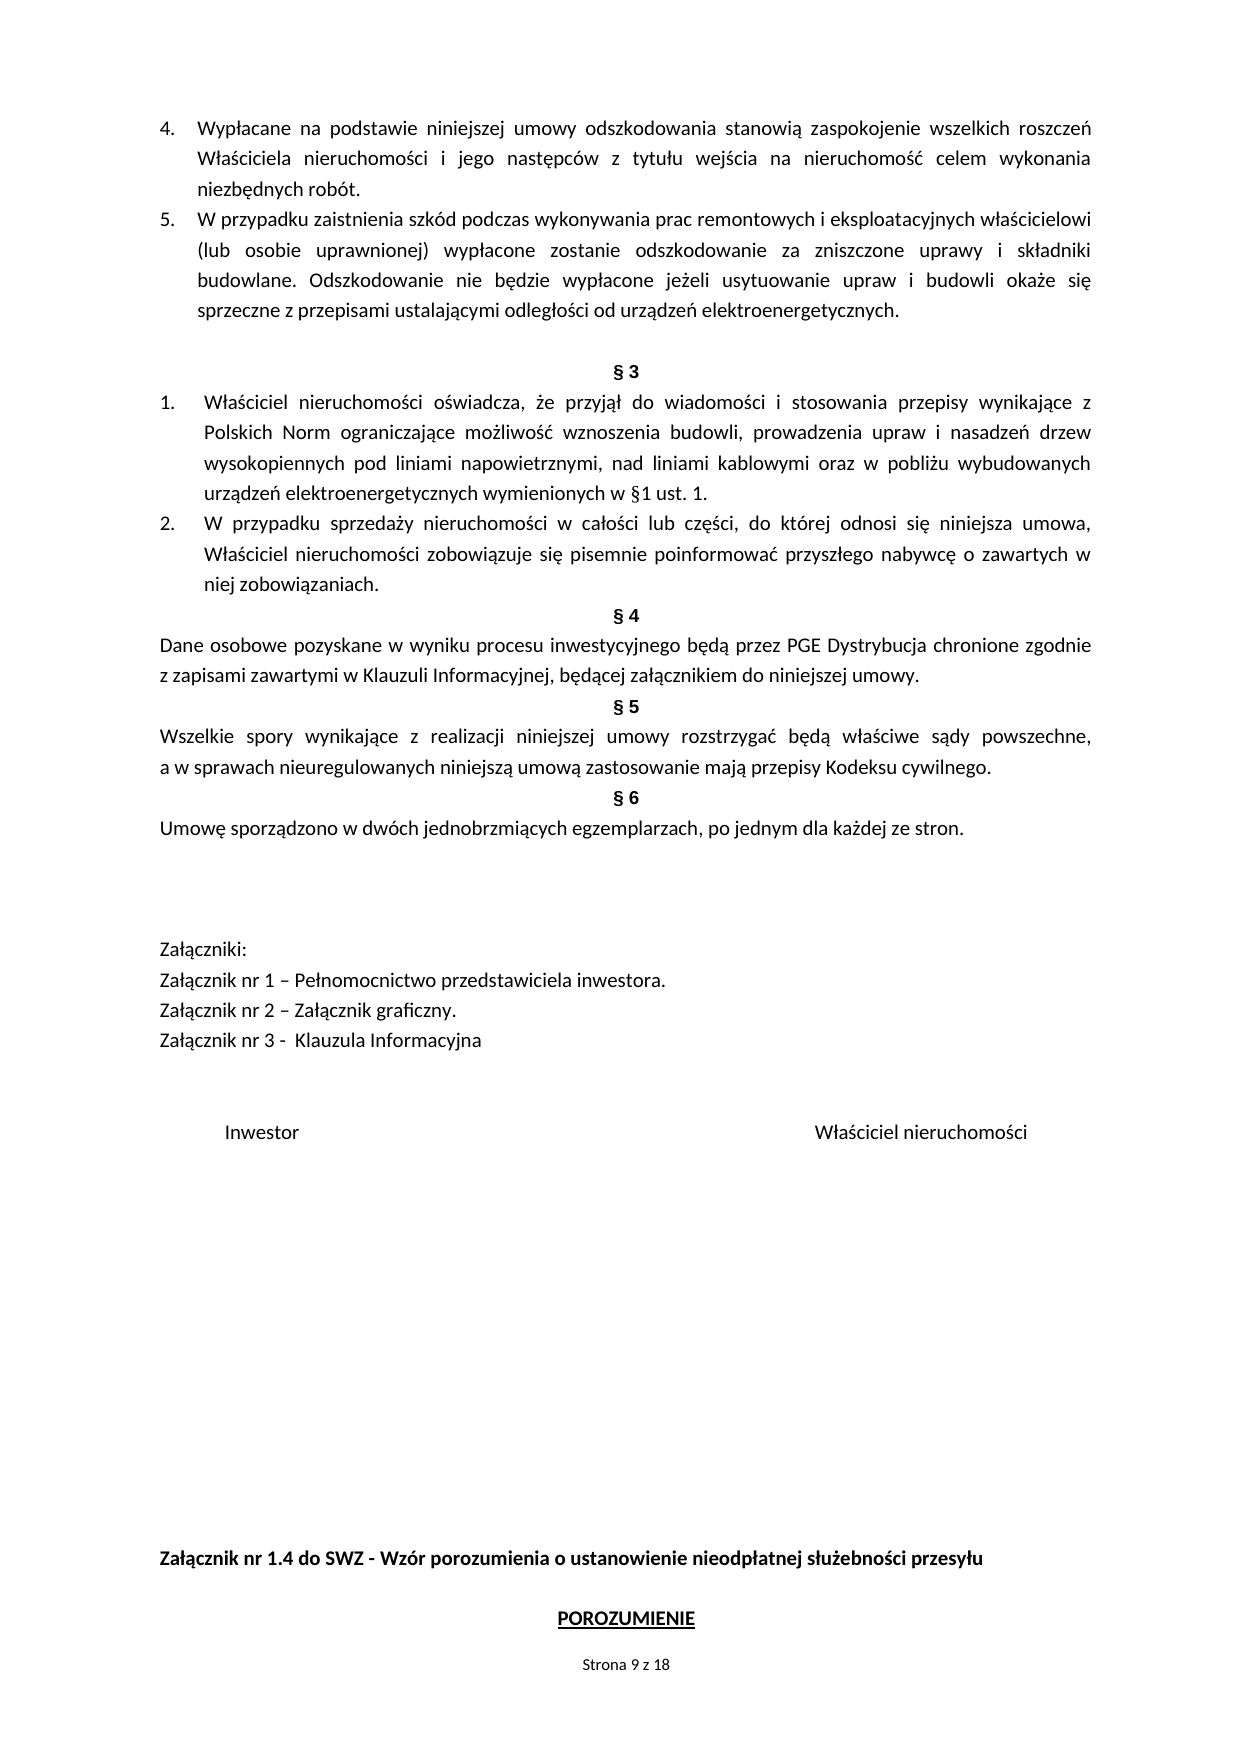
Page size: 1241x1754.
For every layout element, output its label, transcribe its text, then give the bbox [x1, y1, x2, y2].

text Załącznik nr 1 – Pełnomocnictwo przedstawiciela inwestora. [159, 967, 1093, 992]
text POROZUMIENIE [159, 1606, 1093, 1631]
text Załącznik nr 2 – Załącznik graficzny. [159, 997, 1093, 1023]
list Właściciel nieruchomości oświadcza, że przyjął do wiadomości i stosowania przepisy wynikające z Polskich Norm ograniczające możliwość wznoszenia budowli, prowadzenia upraw i nasadzeń drzew wysokopiennych pod liniami napowietrznymi, nad liniami kablowymi oraz w pobliżu wybudowanych urządzeń elektroenergetycznych wymienionych w 1 ust. 1. [159, 389, 1093, 506]
list Wypłacane na podstawie niniejszej umowy odszkodowania stanowią zaspokojenie wszelkich roszczeń Właściciela nieruchomości i jego następców z tytułu wejścia na nieruchomość celem wykonania niezbędnych robót. [159, 115, 1093, 201]
list W przypadku sprzedaży nieruchomości w całości lub części, do której odnosi się niniejsza umowa, Właściciel nieruchomości zobowiązuje się pisemnie poinformować przyszłego nabywcę o zawartych w niej zobowiązaniach. [159, 511, 1093, 597]
text Załącznik nr 3 - Klauzula Informacyjna [159, 1028, 1093, 1053]
text Umowę sporządzono w dwóch jednobrzmiących egzemplarzach, po jednym dla każdej ze stron. [159, 815, 1093, 840]
list W przypadku zaistnienia szkód podczas wykonywania prac remontowych i eksploatacyjnych właścicielowi (lub osobie uprawnionej) wypłacone zostanie odszkodowanie za zniszczone uprawy i składniki budowlane. Odszkodowanie nie będzie wypłacone jeżeli usytuowanie upraw i budowli okaże się sprzeczne z przepisami ustalającymi odległości od urządzeń elektroenergetycznych. [159, 206, 1093, 323]
text Inwestor Właściciel nieruchomości [159, 1119, 1093, 1144]
text Dane osobowe pozyskane w wyniku procesu inwestycyjnego będą przez PGE Dystrybucja chronione zgodnie z zapisami zawartymi w Klauzuli Informacyjnej, będącej załącznikiem do niniejszej umowy. [159, 632, 1093, 688]
text Wszelkie spory wynikające z realizacji niniejszej umowy rozstrzygać będą właściwe sądy powszechne, a w sprawach nieuregulowanych niniejszą umową zastosowanie mają przepisy Kodeksu cywilnego. [159, 723, 1093, 779]
text Załączniki: [159, 936, 1093, 962]
text Załącznik nr 1.4 do SWZ - Wzór porozumienia o ustanowienie nieodpłatnej służebności przesyłu [159, 1545, 1093, 1570]
